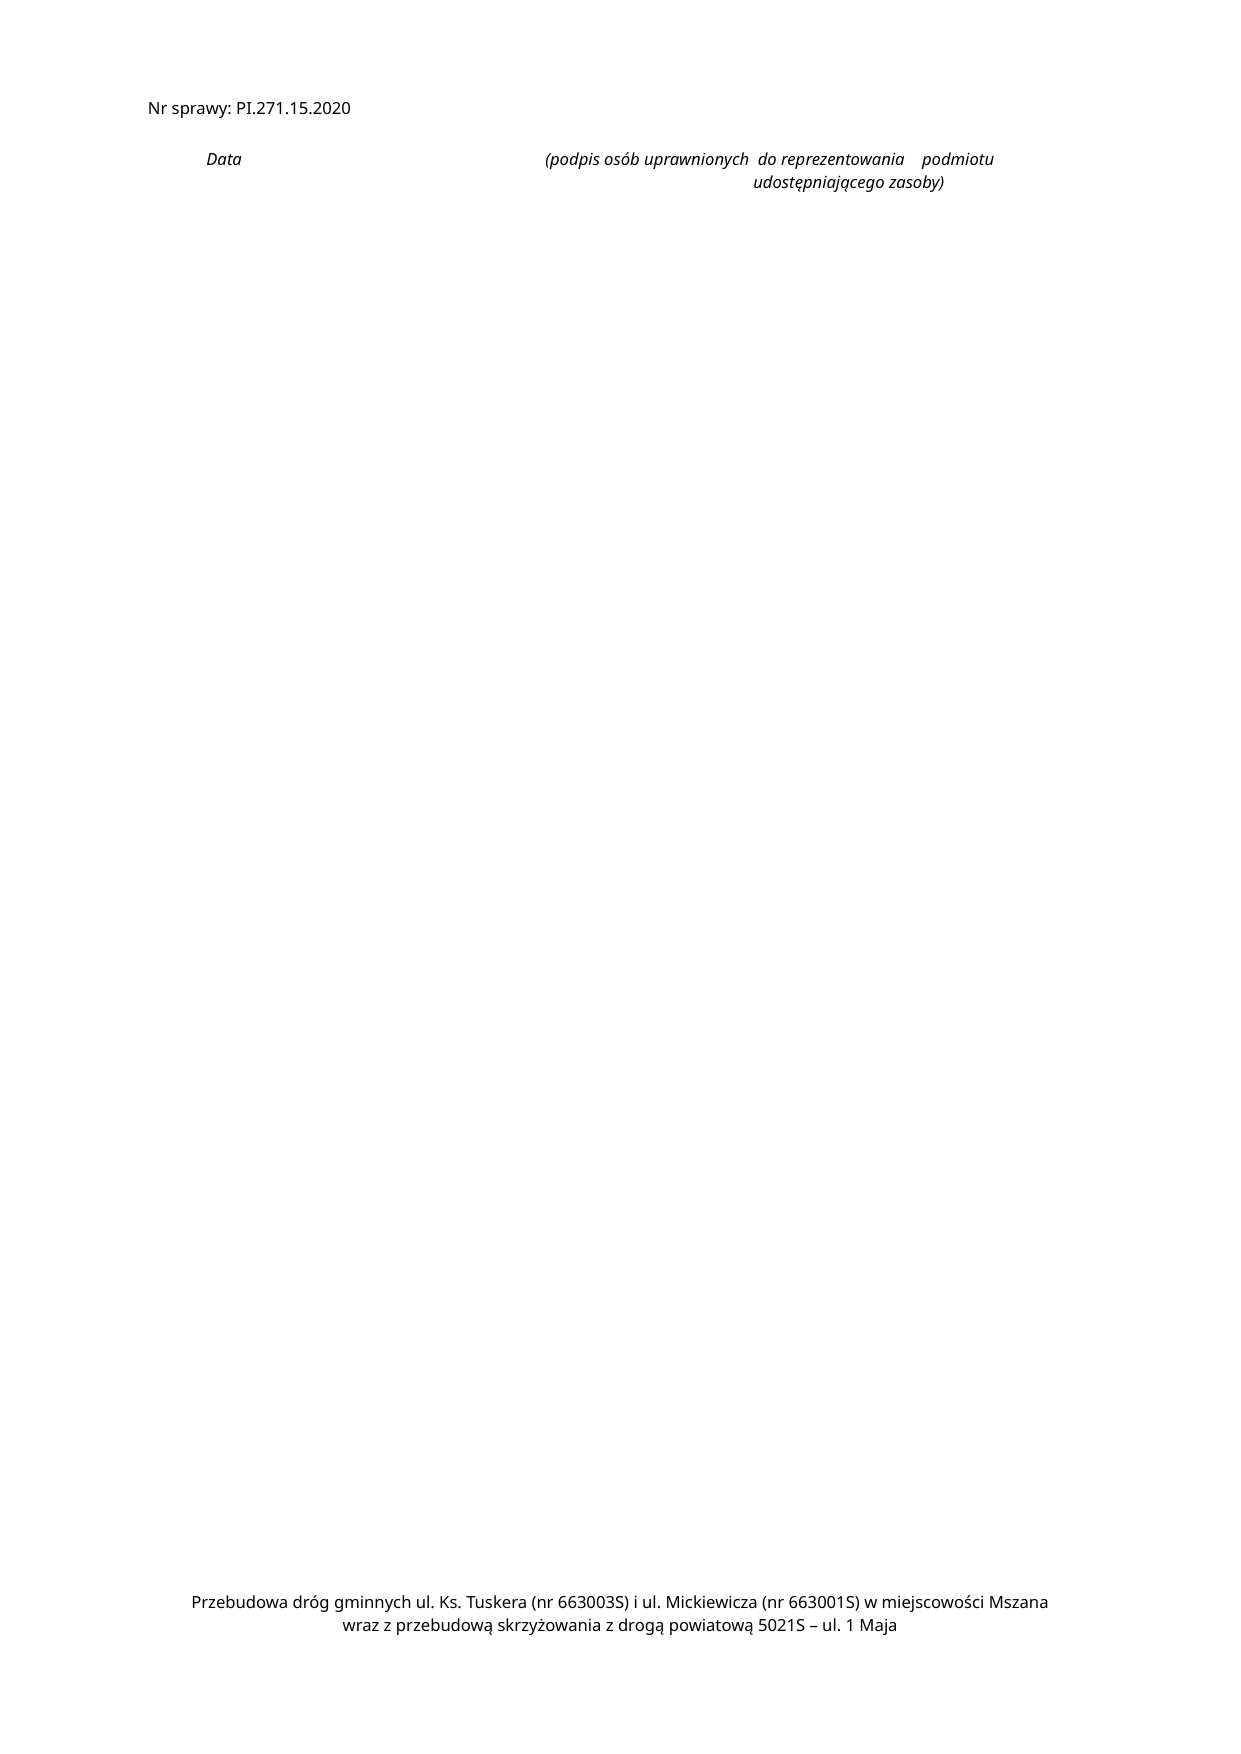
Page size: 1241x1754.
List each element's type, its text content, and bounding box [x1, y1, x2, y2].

text Data (podpis osób uprawnionych do reprezentowania podmiotu udostępniającego zasoby) [148, 148, 1093, 193]
